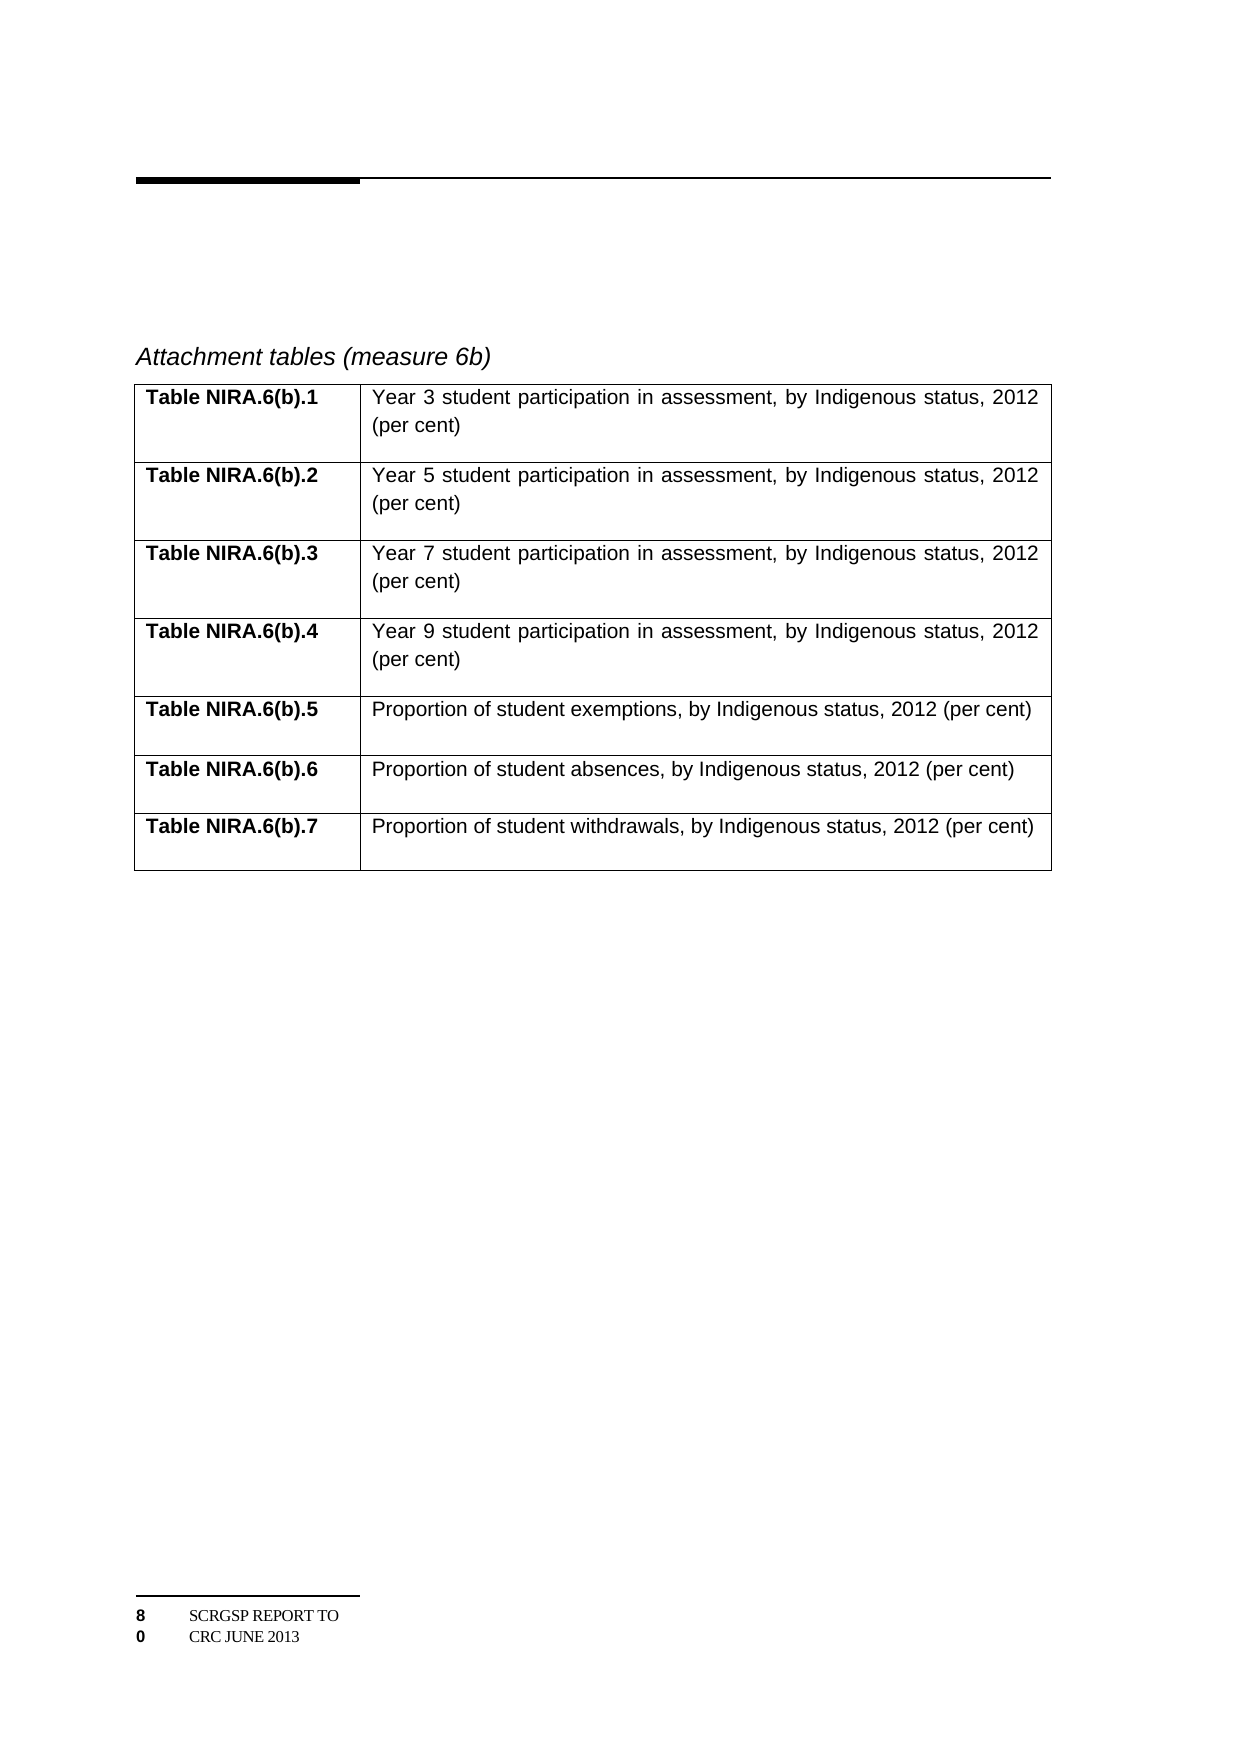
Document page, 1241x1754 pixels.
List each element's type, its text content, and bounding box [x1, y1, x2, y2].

table_cell Proportion of student exemptions, by Indigenous status, 2012 (per cent) [361, 697, 1051, 755]
table_header Year 3 student participation in assessment, by Indigenous status, 2012 (per cent) [361, 385, 1051, 462]
table_cell Proportion of student absences, by Indigenous status, 2012 (per cent) [361, 756, 1051, 813]
table_cell Year 9 student participation in assessment, by Indigenous status, 2012 (per cent) [361, 619, 1051, 696]
table_cell Table NIRA.6(b).5 [135, 697, 360, 755]
table_cell Table NIRA.6(b).6 [135, 756, 360, 813]
table_cell Year 5 student participation in assessment, by Indigenous status, 2012 (per cent) [361, 463, 1051, 540]
table_header Table NIRA.6(b).1 [135, 385, 360, 462]
table_cell Table NIRA.6(b).7 [135, 814, 360, 869]
table_cell Year 7 student participation in assessment, by Indigenous status, 2012 (per cent) [361, 541, 1051, 618]
table_cell Table NIRA.6(b).4 [135, 619, 360, 696]
table_cell Proportion of student withdrawals, by Indigenous status, 2012 (per cent) [361, 814, 1051, 869]
table_cell Table NIRA.6(b).2 [135, 463, 360, 540]
subtitle Attachment tables (measure 6b) [136, 338, 1051, 372]
table_cell Table NIRA.6(b).3 [135, 541, 360, 618]
